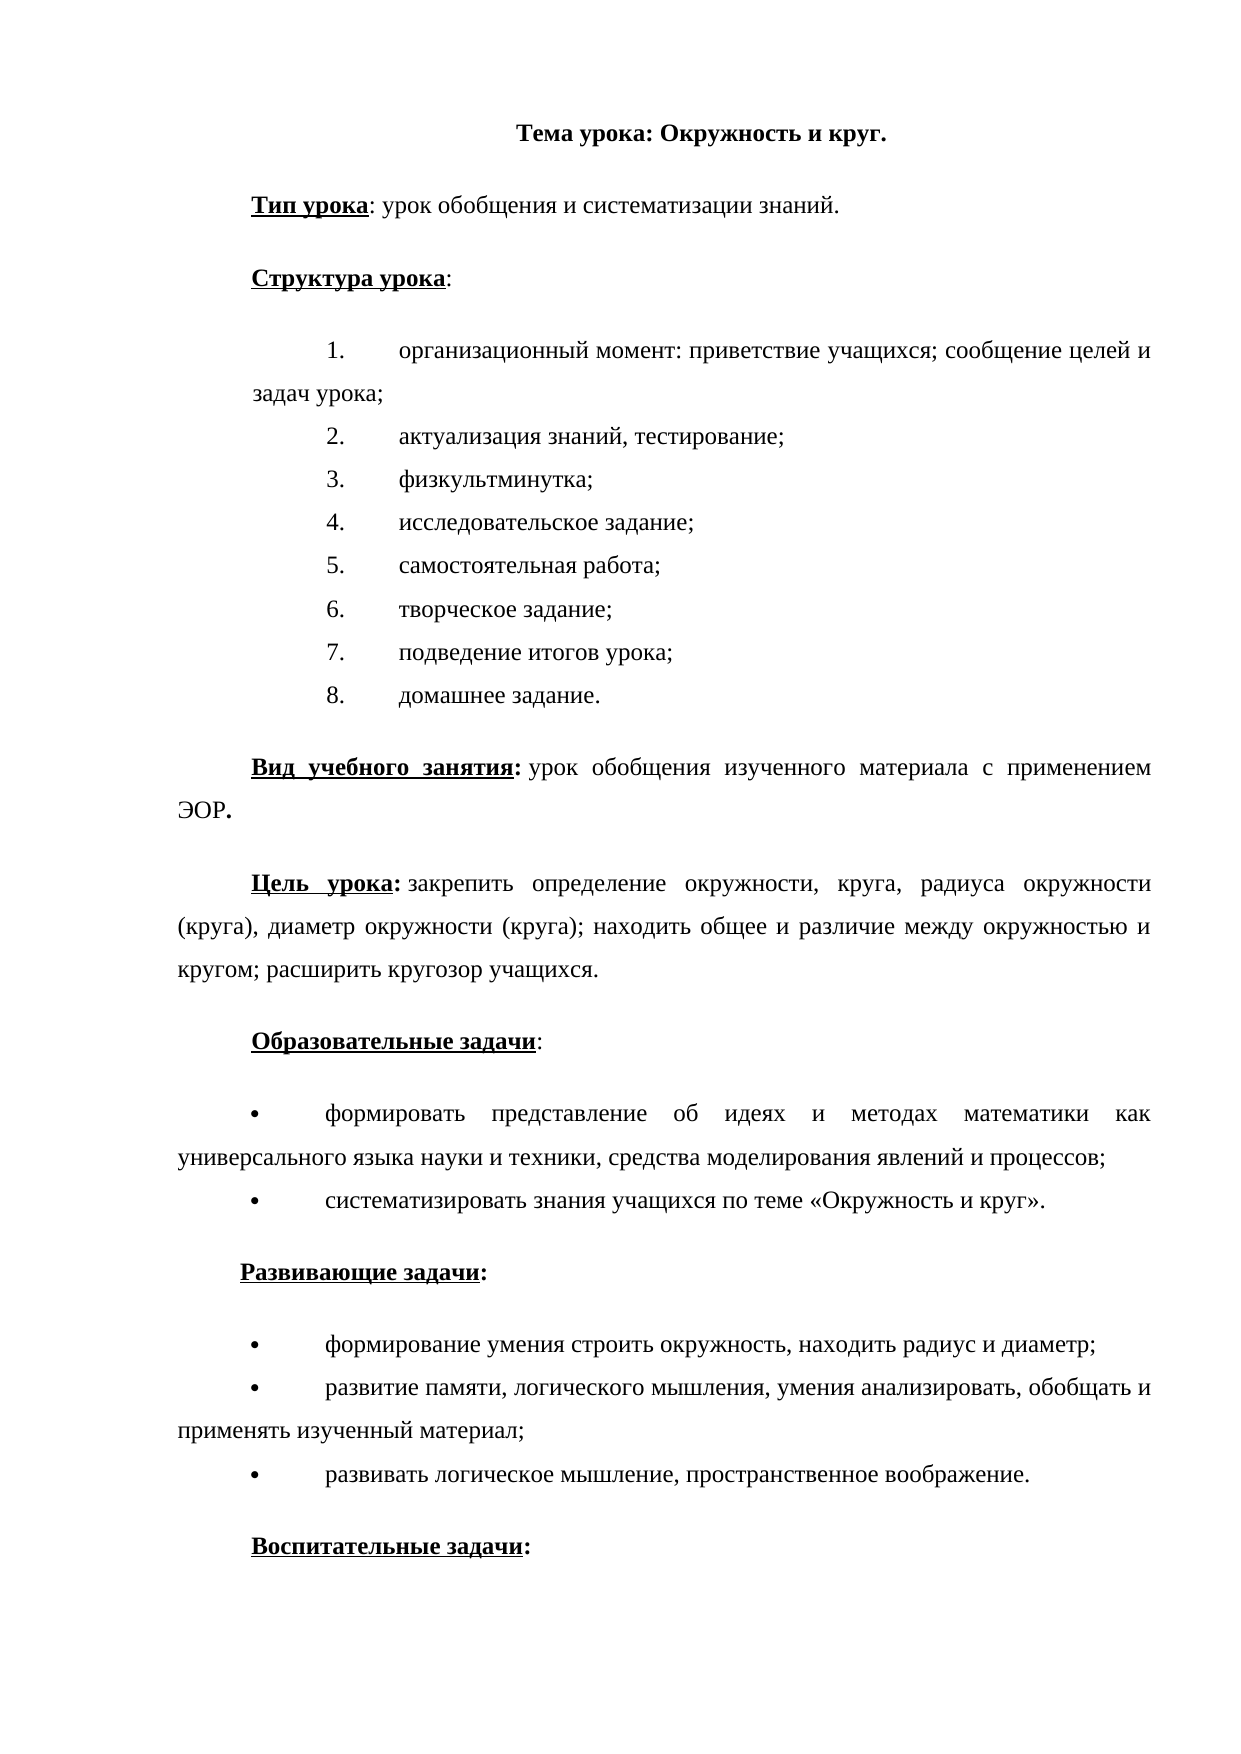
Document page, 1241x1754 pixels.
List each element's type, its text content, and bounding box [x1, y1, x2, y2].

list развитие памяти, логического мышления, умения анализировать, обобщать и применять изученный материал; [177, 1372, 1152, 1444]
list систематизировать знания учащихся по теме «Окружность и круг». [177, 1185, 1152, 1213]
text Вид учебного занятия: урок обобщения изученного материала с применением ЭОР. [177, 752, 1152, 824]
list организационный момент: приветствие учащихся; сообщение целей и задач урока; [252, 335, 1152, 407]
text Развивающие задачи: [177, 1257, 1152, 1286]
list подведение итогов урока; [252, 637, 1152, 666]
text Тип урока: урок обобщения и систематизации знаний. [177, 190, 1152, 219]
text Воспитательные задачи: [177, 1531, 1152, 1560]
list физкультминутка; [252, 464, 1152, 493]
list формирование умения строить окружность, находить радиус и диаметр; [177, 1329, 1152, 1358]
list творческое задание; [252, 594, 1152, 622]
text Структура урока: [177, 263, 1152, 291]
list формировать представление об идеях и методах математики как универсального языка науки и техники, средства моделирования явлений и процессов; [177, 1098, 1152, 1170]
list актуализация знаний, тестирование; [252, 421, 1152, 450]
list домашнее задание. [252, 680, 1152, 709]
list исследовательское задание; [252, 507, 1152, 536]
text Образовательные задачи: [177, 1026, 1152, 1055]
text Тема урока: Окружность и круг. [177, 118, 1152, 147]
list самостоятельная работа; [252, 551, 1152, 579]
list развивать логическое мышление, пространственное воображение. [177, 1459, 1152, 1487]
text Цель урока: закрепить определение окружности, круга, радиуса окружности (круга), диаметр окружности (круга); находить общее и различие между окружностью и кругом; расширить кругозор учащихся. [177, 868, 1152, 983]
